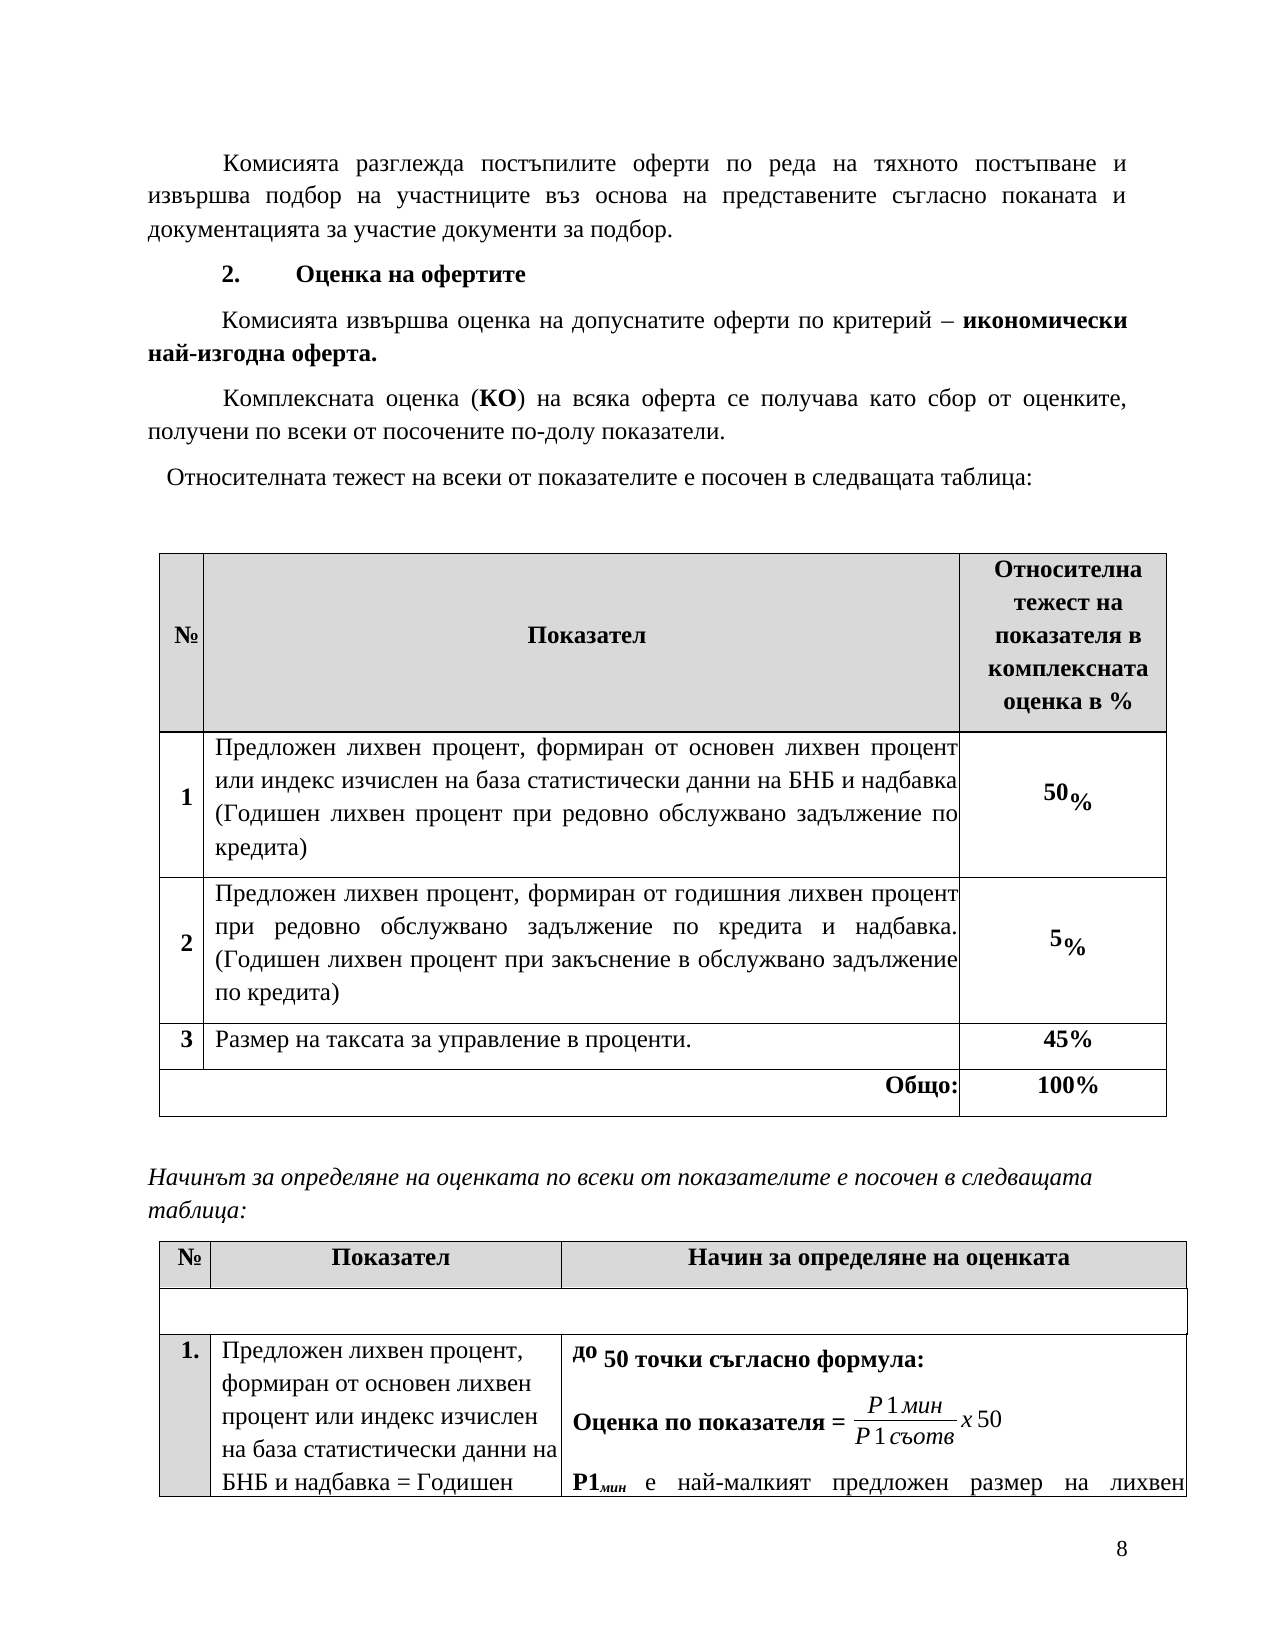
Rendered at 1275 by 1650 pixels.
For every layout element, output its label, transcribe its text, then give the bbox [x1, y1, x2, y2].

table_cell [562, 1335, 1186, 1496]
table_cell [211, 1335, 561, 1496]
table_cell 45% [960, 1024, 1166, 1069]
text Относителната тежест на всеки от показателите е посочен в следващата таблица: [148, 462, 1127, 491]
table_cell 2 [160, 878, 203, 1023]
table_header Относителна тежест на показателя в комплексната оценка в % [960, 554, 1166, 731]
table_cell [160, 1289, 1187, 1334]
text Начинът за определяне на оценката по всеки от показателите е посочен в следващата таблица: [148, 1162, 1127, 1224]
text Комплексната оценка (КО) на всяка оферта се получава като сбор от оценките, получени по всеки от посочените по-долу показатели. [148, 383, 1127, 445]
table_cell 1 [160, 733, 203, 877]
table_cell 1. [160, 1335, 210, 1496]
table_cell 50% [960, 733, 1166, 877]
table_header Показател [211, 1242, 561, 1287]
table_cell Предложен лихвен процент, формиран от основен лихвен процент или индекс изчислен на база статистически данни на БНБ и надбавка (Годишен лихвен процент при редовно обслужвано задължение по кредита) [204, 733, 959, 877]
table_header № [160, 554, 203, 731]
table_header № [160, 1242, 210, 1287]
table_cell 3 [160, 1024, 203, 1069]
table_cell Предложен лихвен процент, формиран от годишния лихвен процент при редовно обслужвано задължение по кредита и надбавка. (Годишен лихвен процент при закъснение в обслужвано задължение по кредита) [204, 878, 959, 1023]
text Комисията разглежда постъпилите оферти по реда на тяхното постъпване и извършва подбор на участниците въз основа на представените съгласно поканата и документацията за участие документи за подбор. [148, 148, 1127, 242]
table_cell 100% [960, 1070, 1166, 1116]
table_header Начин за определяне на оценката [562, 1242, 1186, 1287]
table_cell 5% [960, 878, 1166, 1023]
list Оценка на офертите [221, 259, 1127, 288]
table_cell Общо: [160, 1070, 959, 1116]
text Комисията извършва оценка на допуснатите оферти по критерий – икономически най-изгодна оферта. [148, 305, 1127, 366]
table_header Показател [204, 554, 959, 731]
table_cell Размер на таксата за управление в проценти. [204, 1024, 959, 1069]
